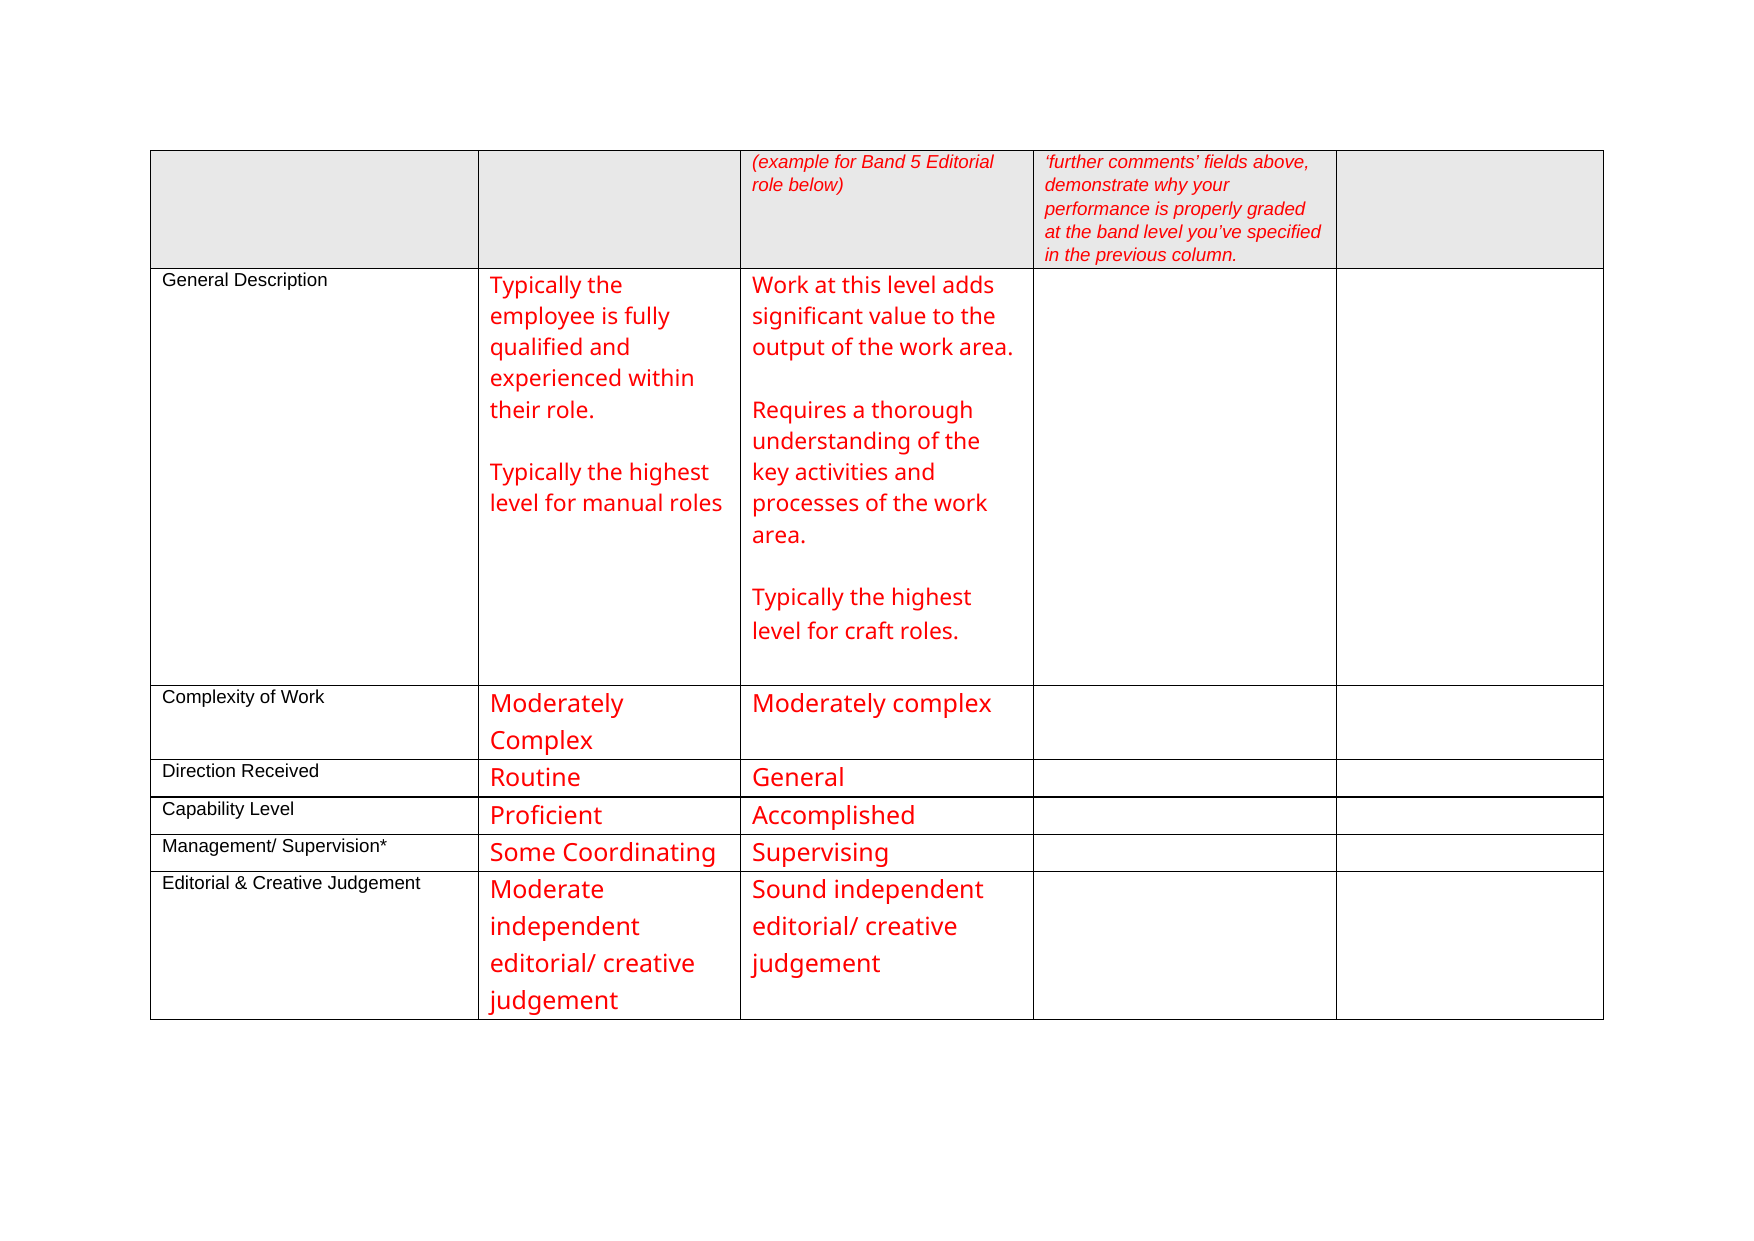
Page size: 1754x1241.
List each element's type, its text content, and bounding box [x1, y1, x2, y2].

table_cell [1034, 835, 1336, 871]
table_cell [1337, 269, 1603, 685]
table_cell Capability Level [151, 798, 478, 834]
table_cell Some Coordinating [479, 835, 740, 871]
table_cell [1337, 760, 1603, 796]
table_cell Management/ Supervision* [151, 835, 478, 871]
table_cell [1034, 760, 1336, 796]
table_cell Editorial & Creative Judgement [151, 872, 478, 1019]
table_cell General [741, 760, 1033, 796]
table_cell [1337, 835, 1603, 871]
table_cell Proficient [479, 798, 740, 834]
table_cell [1034, 798, 1336, 834]
table_cell Typically the employee is fully qualified and experienced within their role. Typically the highest level for manual roles [479, 269, 740, 685]
table_cell Routine [479, 760, 740, 796]
table_cell [1034, 269, 1336, 685]
table_cell [1337, 798, 1603, 834]
table_cell [1337, 872, 1603, 1019]
table_cell General Description [151, 269, 478, 685]
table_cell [1034, 151, 1336, 268]
table_cell [151, 151, 478, 268]
table_cell Direction Received [151, 760, 478, 796]
table_cell [1337, 151, 1603, 268]
table_cell Complexity of Work [151, 686, 478, 759]
table_cell Work at this level adds significant value to the output of the work area. Requires a thorough understanding of the key activities and processes of the work area. Typically the highest level for craft roles. [741, 269, 1033, 685]
table_cell Moderately Complex [479, 686, 740, 759]
table_cell Supervising [741, 835, 1033, 871]
table_cell Moderately complex [741, 686, 1033, 759]
table_cell [1337, 686, 1603, 759]
table_cell Moderate independent editorial/ creative judgement [479, 872, 740, 1019]
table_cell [479, 151, 740, 268]
table_cell Accomplished [741, 798, 1033, 834]
table_cell [1034, 686, 1336, 759]
table_cell Sound independent editorial/ creative judgement [741, 872, 1033, 1019]
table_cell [741, 151, 1033, 268]
table_cell [1034, 872, 1336, 1019]
